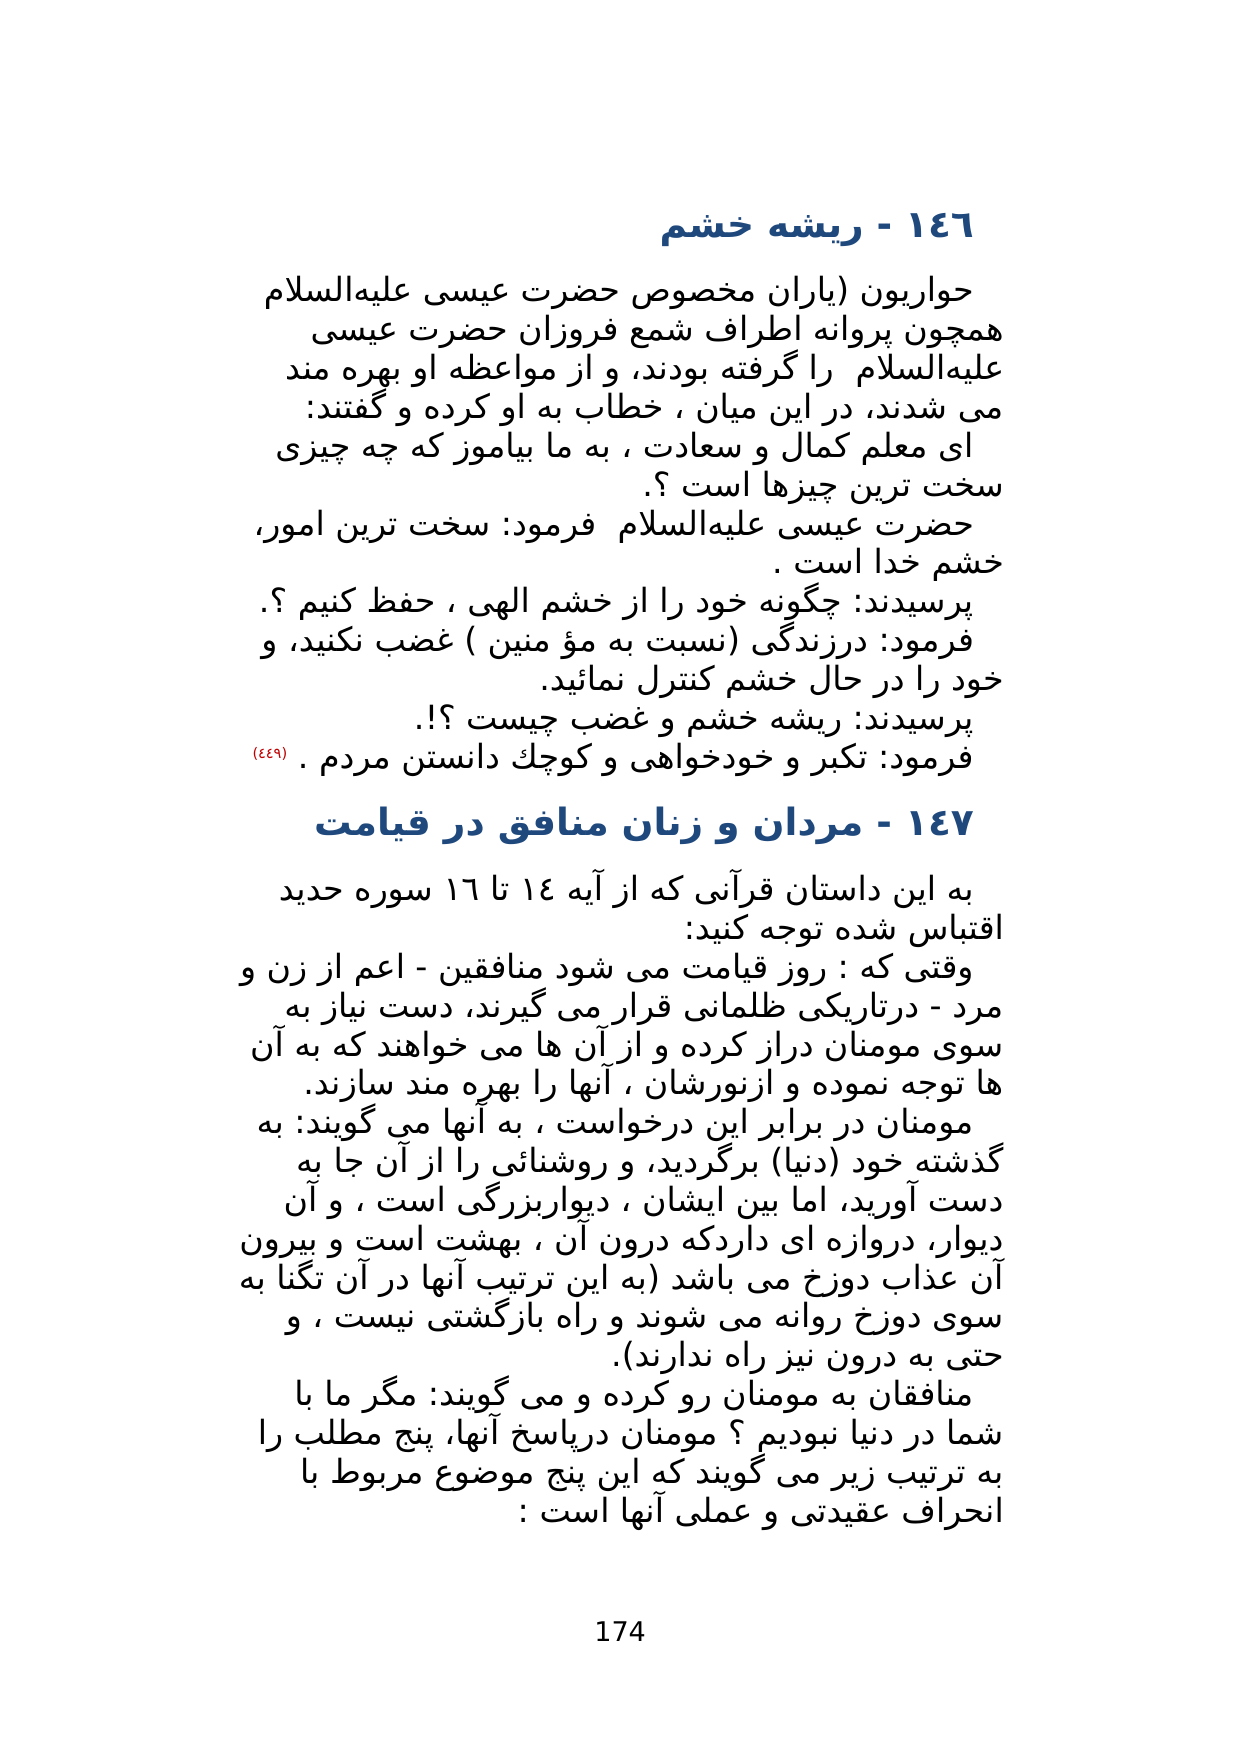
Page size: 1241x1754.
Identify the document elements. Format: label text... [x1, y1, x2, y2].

text پرسيدند: چگونه خود را از خشم الهى ، حفظ كنيم ؟. [236, 582, 1004, 621]
text فرمود: درزندگى (نسبت به مؤ منين ) غضب نكنيد، و خود را در حال خشم كنترل نمائيد. [236, 621, 1004, 698]
text وقتى كه : روز قيامت مى شود منافقين - اعم از زن و مرد - درتاريكى ظلمانى قرار مى گيرند، دست نياز به سوى مومنان دراز كرده و از آن ها مى خواهند كه به آن ها توجه نموده و ازنورشان ، آنها را بهره مند سازند. [236, 947, 1004, 1103]
text اى معلم كمال و سعادت ، به ما بياموز كه چه چيزى سخت ترين چيزها است ؟. [236, 426, 1004, 504]
subtitle ١٤٦ - ريشه خشم [236, 202, 1004, 246]
text پرسيدند: ريشه خشم و غضب چيست ؟!. [236, 698, 1004, 737]
subtitle ١٤٧ - مردان و زنان منافق در قيامت [236, 801, 1004, 844]
text فرمود: تكبر و خودخواهى و كوچك دانستن مردم . (٤٤٩) [236, 737, 1004, 776]
text حضرت عيسى عليه‌السلام فرمود: سخت ترين امور، خشم خدا است . [236, 504, 1004, 582]
text به اين داستان قرآنى كه از آيه ١٤ تا ١٦ سوره حديد اقتباس شده توجه كنيد: [236, 869, 1004, 947]
text حواريون (ياران مخصوص حضرت عيسى عليه‌السلام همچون پروانه اطراف شمع فروزان حضرت عيسى عليه‌السلام را گرفته بودند، و از مواعظه او بهره مند مى شدند، در اين ميان ، خطاب به او كرده و گفتند: [236, 271, 1004, 426]
text منافقان به مومنان رو كرده و مى گويند: مگر ما با شما در دنيا نبوديم ؟ مومنان درپاسخ آنها، پنج مطلب را به ترتيب زير مى گويند كه اين پنج موضوع مربوط با انحراف عقيدتى و عملى آنها است : [236, 1375, 1004, 1530]
text مومنان در برابر اين درخواست ، به آنها مى گويند: به گذشته خود (دنيا) برگرديد، و روشنائى را از آن جا به دست آوريد، اما بين ايشان ، ديواربزرگى است ، و آن ديوار، دروازه اى داردكه درون آن ، بهشت است و بيرون آن عذاب دوزخ مى باشد (به اين ترتيب آنها در آن تگنا به سوى دوزخ روانه مى شوند و راه بازگشتى نيست ، و حتى به درون نيز راه ندارند). [236, 1103, 1004, 1375]
